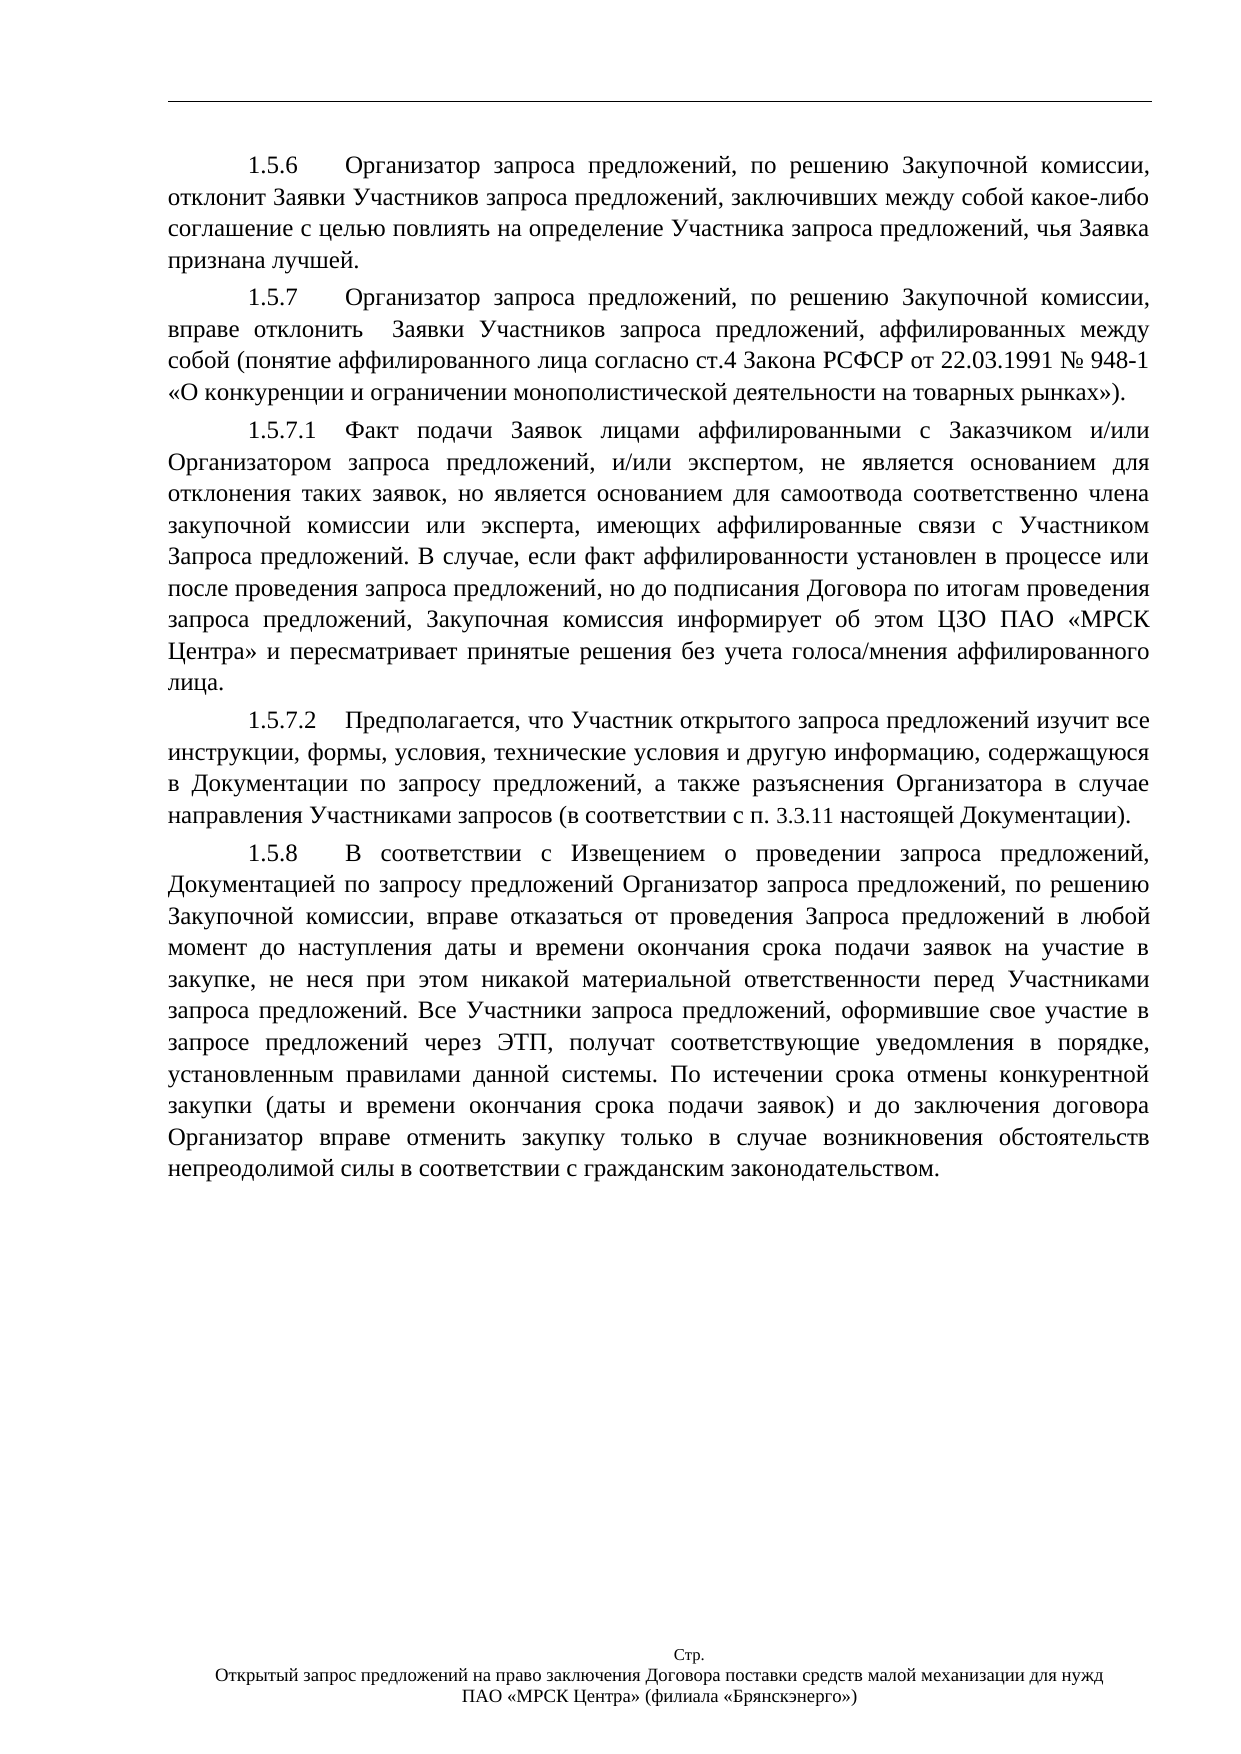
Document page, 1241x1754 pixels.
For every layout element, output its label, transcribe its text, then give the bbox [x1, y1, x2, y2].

list Организатор запроса предложений, по решению Закупочной комиссии, отклонит Заявки Участников запроса предложений, заключивших между собой какое-либо соглашение с целью повлиять на определение Участника запроса предложений, чья Заявка признана лучшей. [168, 150, 1150, 273]
list В соответствии с Извещением о проведении запроса предложений, Документацией по запросу предложений Организатор запроса предложений, по решению Закупочной комиссии, вправе отказаться от проведения Запроса предложений в любой момент до наступления даты и времени окончания срока подачи заявок на участие в закупке, не неся при этом никакой материальной ответственности перед Участниками запроса предложений. Все Участники запроса предложений, оформившие свое участие в запросе предложений через ЭТП, получат соответствующие уведомления в порядке, установленным правилами данной системы. По истечении срока отмены конкурентной закупки (даты и времени окончания срока подачи заявок) и до заключения договора Организатор вправе отменить закупку только в случае возникновения обстоятельств непреодолимой силы в соответствии с гражданским законодательством. [168, 838, 1150, 1182]
list Предполагается, что Участник открытого запроса предложений изучит все инструкции, формы, условия, технические условия и другую информацию, содержащуюся в Документации по запросу предложений, а также разъяснения Организатора в случае направления Участниками запросов (в соответствии с п. 3.3.11 настоящей Документации). [168, 705, 1150, 829]
list Факт подачи Заявок лицами аффилированными с Заказчиком и/или Организатором запроса предложений, и/или экспертом, не является основанием для отклонения таких заявок, но является основанием для самоотвода соответственно члена закупочной комиссии или эксперта, имеющих аффилированные связи с Участником Запроса предложений. В случае, если факт аффилированности установлен в процессе или после проведения запроса предложений, но до подписания Договора по итогам проведения запроса предложений, Закупочная комиссия информирует об этом ЦЗО ПАО «МРСК Центра» и пересматривает принятые решения без учета голоса/мнения аффилированного лица. [168, 415, 1150, 696]
list Организатор запроса предложений, по решению Закупочной комиссии, вправе отклонить Заявки Участников запроса предложений, аффилированных между собой (понятие аффилированного лица согласно ст.4 Закона РСФСР от 22.03.1991 № 948-1 «О конкуренции и ограничении монополистической деятельности на товарных рынках»). [168, 282, 1150, 406]
